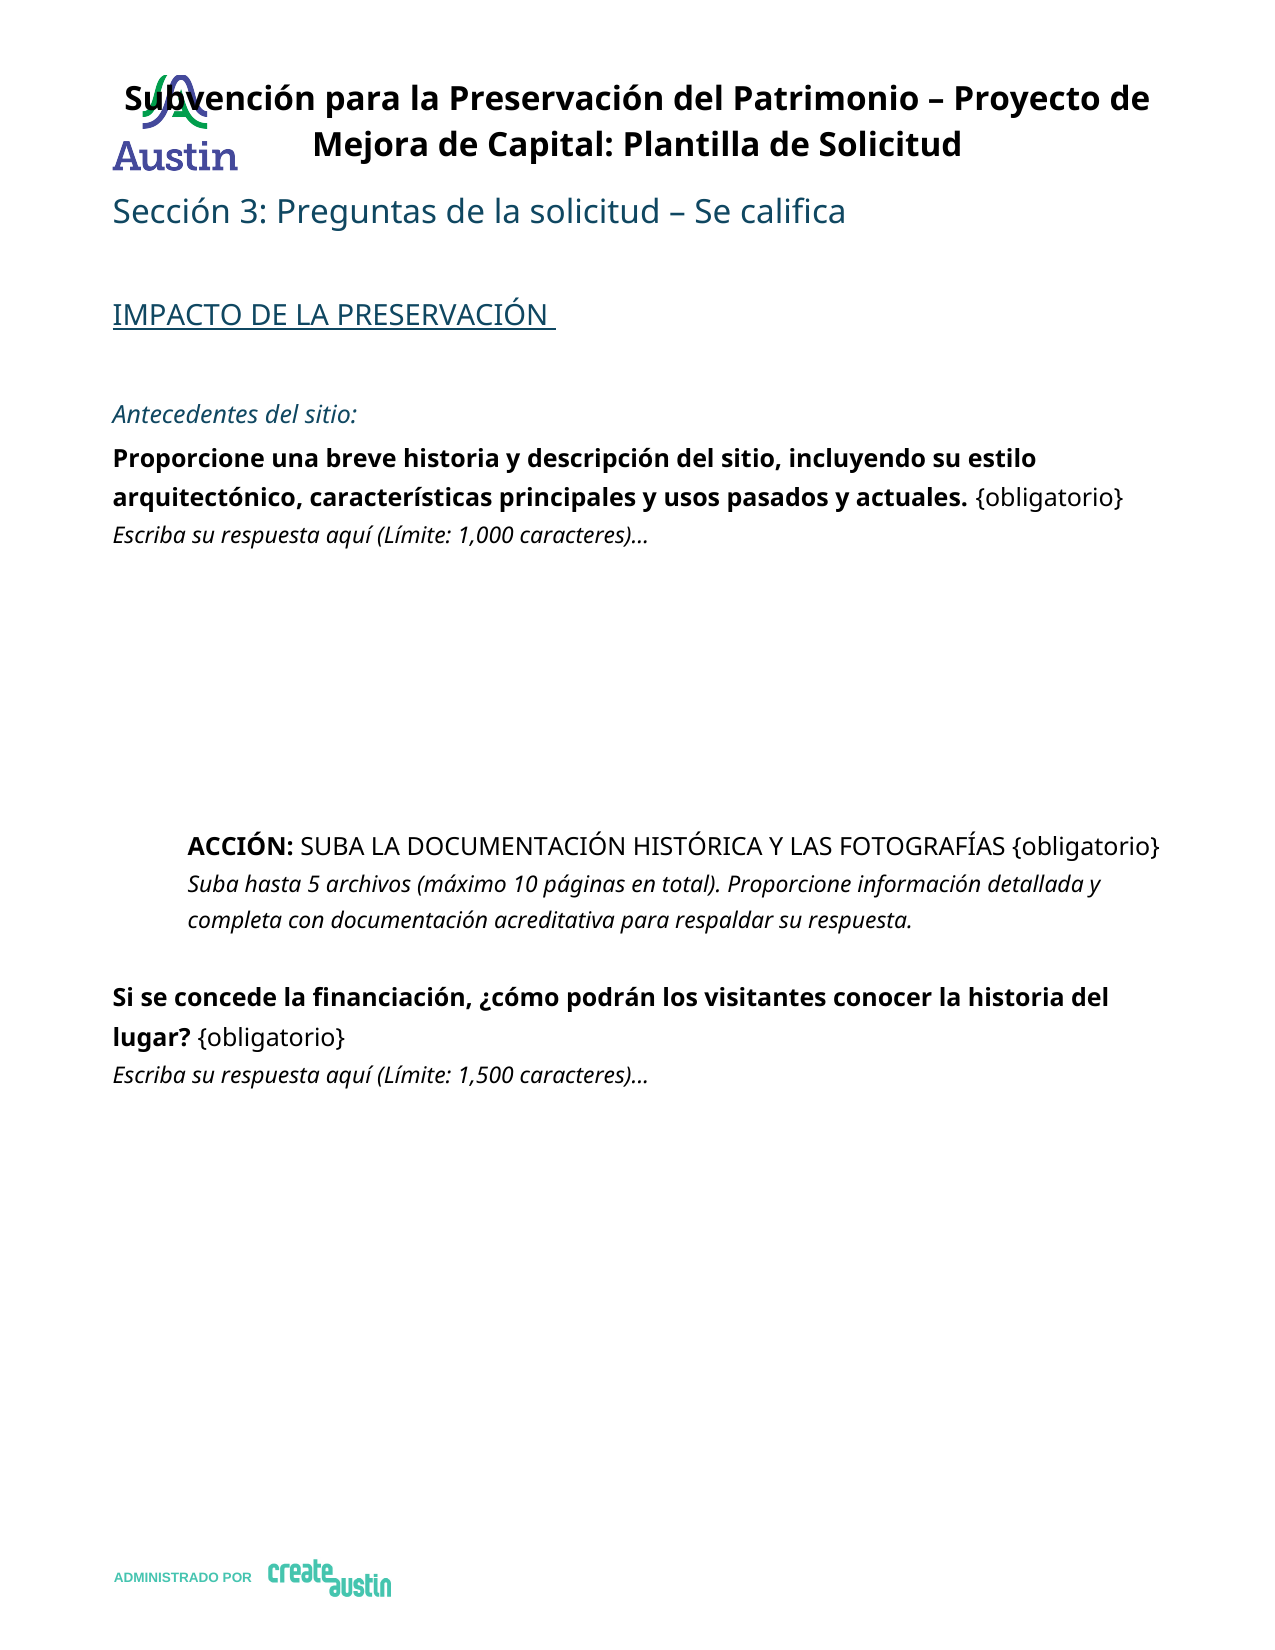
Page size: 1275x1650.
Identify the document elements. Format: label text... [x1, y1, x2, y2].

picture [0, 1541, 1275, 1616]
text ACCIÓN: SUBA LA DOCUMENTACIÓN HISTÓRICA Y LAS FOTOGRAFÍAS {obligatorio} [187, 828, 1162, 863]
text Proporcione una breve historia y descripción del sitio, incluyendo su estilo arquitectónico, características principales y usos pasados y actuales. {obligatorio} [112, 440, 1162, 514]
text Escriba su respuesta aquí (Límite: 1,000 caracteres)… [112, 519, 1162, 550]
text Sección 3: Preguntas de la solicitud – Se califica [112, 187, 1162, 272]
subtitle Antecedentes del sitio: [112, 397, 1162, 431]
text Suba hasta 5 archivos (máximo 10 páginas en total). Proporcione información detallada y completa con documentación acreditativa para respaldar su respuesta. [187, 868, 1162, 936]
text Escriba su respuesta aquí (Límite: 1,500 caracteres)... [112, 1059, 1162, 1090]
subtitle IMPACTO DE LA PRESERVACIÓN [112, 294, 1162, 334]
picture [112, 75, 238, 171]
text Si se concede la financiación, ¿cómo podrán los visitantes conocer la historia del lugar? {obligatorio} [112, 980, 1162, 1053]
